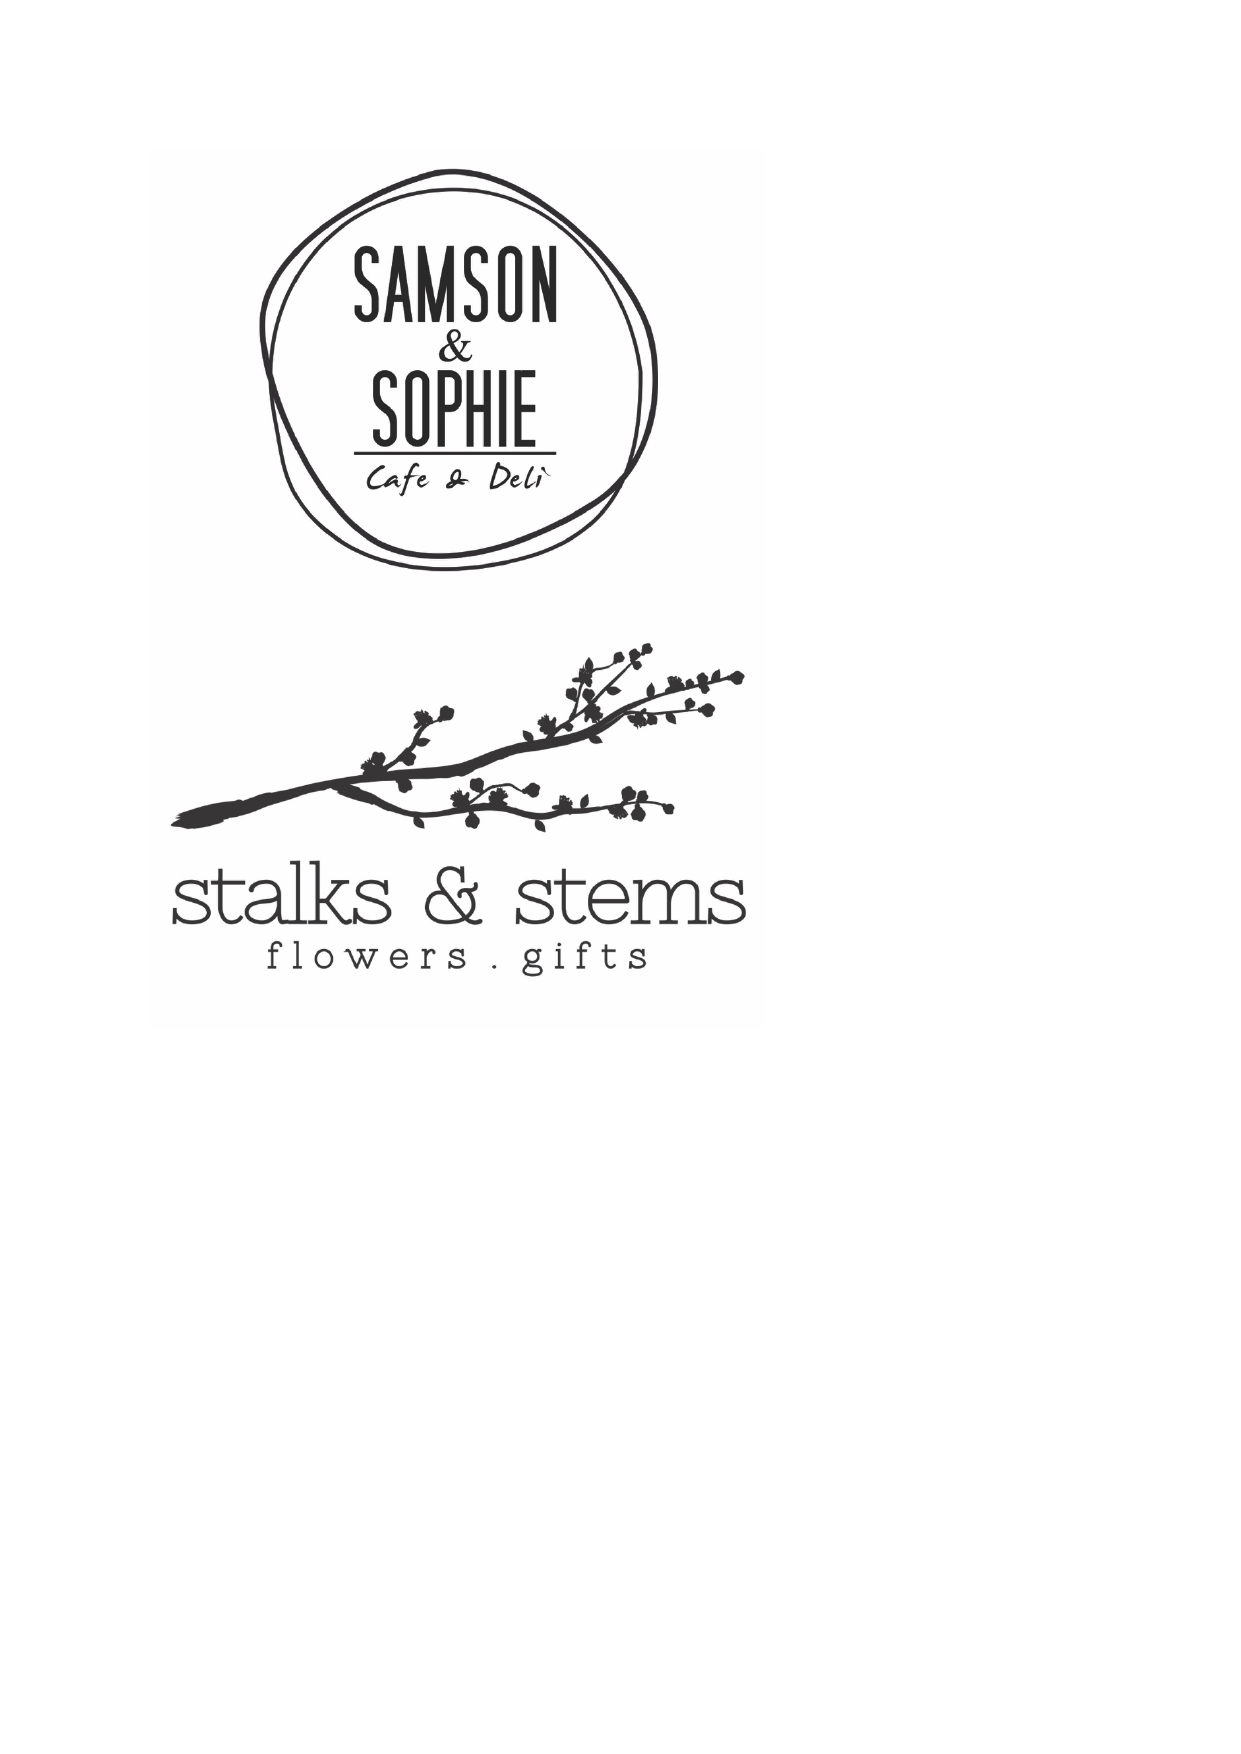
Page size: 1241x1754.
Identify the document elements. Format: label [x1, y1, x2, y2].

picture [150, 150, 767, 1030]
